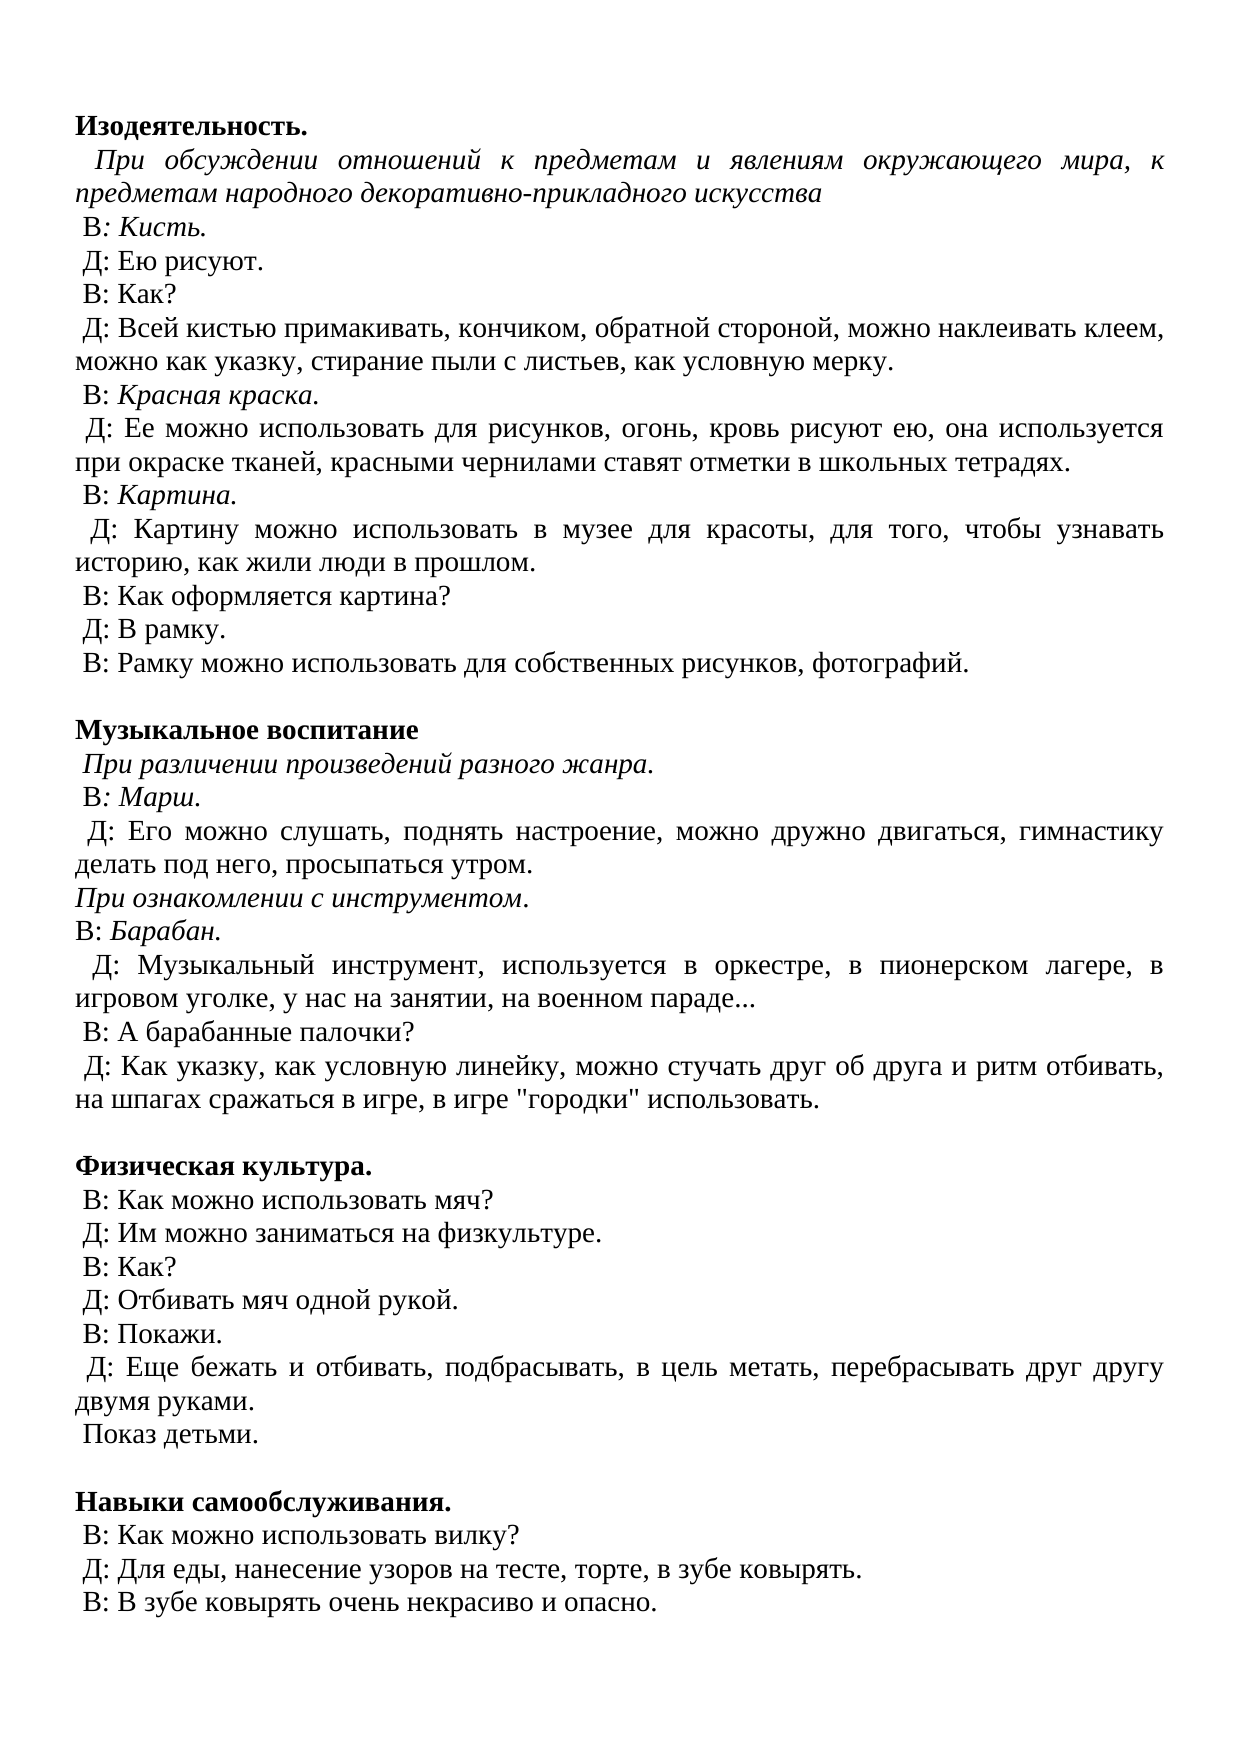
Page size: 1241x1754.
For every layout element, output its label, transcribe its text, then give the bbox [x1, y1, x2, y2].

text Навыки самообслуживания. [75, 1484, 1165, 1517]
text Д: Отбивать мяч одной рукой. [75, 1282, 1165, 1316]
text Изодеятельность. [75, 108, 1165, 142]
text Д: Ею рисуют. [75, 243, 1165, 276]
text В: Как оформляется картина? [75, 578, 1165, 612]
text Д: Им можно заниматься на физкультуре. [75, 1215, 1165, 1249]
text В: Марш. [75, 779, 1165, 813]
text В: Красная краска. [75, 377, 1165, 410]
text Д: Для еды, нанесение узоров на тесте, торте, в зубе ковырять. [75, 1551, 1165, 1584]
text Д: Как указку, как условную линейку, можно стучать друг об друга и ритм отбивать, на шпагах сражаться в игре, в игре "городки" использовать. [75, 1048, 1165, 1115]
text В: Как? [75, 1249, 1165, 1282]
text В: Как можно использовать мяч? [75, 1182, 1165, 1215]
text Музыкальное воспитание [75, 712, 1165, 746]
text В: Картина. [75, 477, 1165, 511]
text В: В зубе ковырять очень некрасиво и опасно. [75, 1584, 1165, 1618]
text При ознакомлении с инструментом. [75, 880, 1165, 913]
text Д: Еще бежать и отбивать, подбрасывать, в цель метать, перебрасывать друг другу двумя руками. [75, 1349, 1165, 1417]
text В: Покажи. [75, 1316, 1165, 1349]
text В: Как? [75, 276, 1165, 310]
text В: Барабан. [75, 913, 1165, 947]
text В: А барабанные палочки? [75, 1014, 1165, 1048]
text Показ детьми. [75, 1417, 1165, 1450]
text Физическая культура. [75, 1148, 1165, 1182]
text При обсуждении отношений к предметам и явлениям окружающего мира, к предметам народного декоративно-прикладного искусства [75, 142, 1165, 209]
text В: Рамку можно использовать для собственных рисунков, фотографий. [75, 645, 1165, 679]
text Д: Всей кистью примакивать, кончиком, обратной стороной, можно наклеивать клеем, можно как указку, стирание пыли с листьев, как условную мерку. [75, 310, 1165, 377]
text Д: Ее можно использовать для рисунков, огонь, кровь рисуют ею, она используется при окраске тканей, красными чернилами ставят отметки в школьных тетрадях. [75, 410, 1165, 477]
text В: Кисть. [75, 209, 1165, 243]
text Д: Картину можно использовать в музее для красоты, для того, чтобы узнавать историю, как жили люди в прошлом. [75, 511, 1165, 578]
text При различении произведений разного жанра. [75, 746, 1165, 779]
text Д: Музыкальный инструмент, используется в оркестре, в пионерском лагере, в игровом уголке, у нас на занятии, на военном параде... [75, 947, 1165, 1014]
text Д: Его можно слушать, поднять настроение, можно дружно двигаться, гимнастику делать под него, просыпаться утром. [75, 813, 1165, 880]
text Д: В рамку. [75, 612, 1165, 645]
text В: Как можно использовать вилку? [75, 1517, 1165, 1551]
